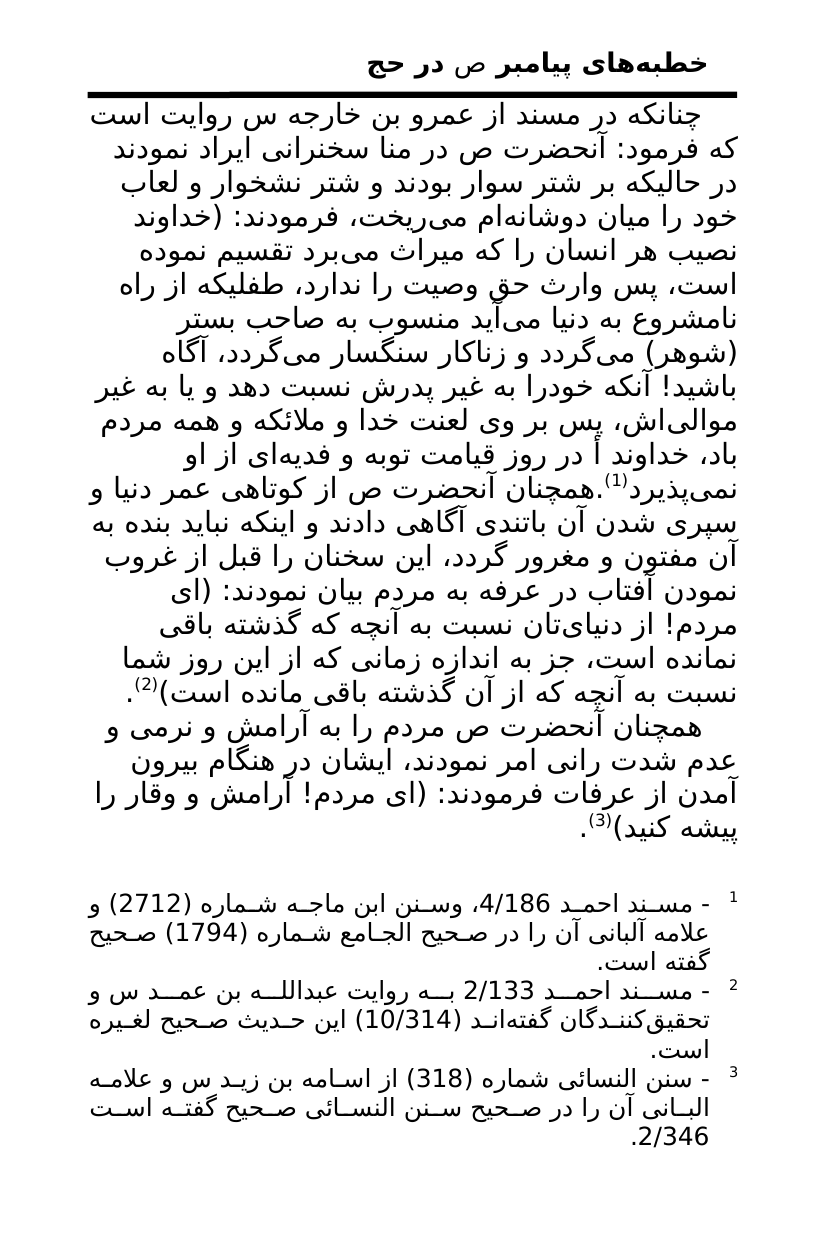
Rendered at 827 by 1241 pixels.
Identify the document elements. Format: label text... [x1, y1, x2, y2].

text همچنان آنحضرت ص مردم را به آرامش و نرمی و عدم شدت رانی امر نمودند، ایشان در هنگام بیرون آمدن از عرفات فرمودند: (ای مردم! آرامش و وقار را پیشه کنید)(). [89, 709, 738, 845]
text چنانکه در مسند از عمرو بن خارجه س روایت است که فرمود: آنحضرت ص در منا سخنرانی ایراد نمودند در حالیکه بر شتر سوار بودند و شتر نشخوار و لعاب خود را میان دوشانه‌ام می‌ریخت، فرمودند: (خداوند نصیب هر انسان را که میراث می‌برد تقسیم نموده است، پس وارث حق وصیت را ندارد، طفلیکه از راه نامشروع به دنیا می‌آید منسوب به صاحب بستر (شوهر) می‌گردد و زناکار سنگسار می‌گردد، آگاه باشید! آنکه خودرا به غیر پدرش نسبت دهد و یا به غیر موالی‌اش، پس بر وی لعنت خدا و ملائکه و همه مردم باد، خداوند أ در روز قیامت توبه و فدیه‌ای از او نمی‌پذیرد().همچنان آنحضرت ص از کوتاهی عمر دنیا و سپری شدن آن باتندی آگاهی دادند و اینکه نباید بنده به آن مفتون و مغرور گردد، این سخنان را قبل از غروب نمودن آفتاب در عرفه به مردم بیان نمودند: (ای مردم! از دنیای‌تان نسبت به آنچه که گذشته باقی نمانده است، جز به اندازه زمانی که از این روز شما نسبت به آنچه که از آن گذشته باقی مانده است)(). [89, 98, 738, 709]
